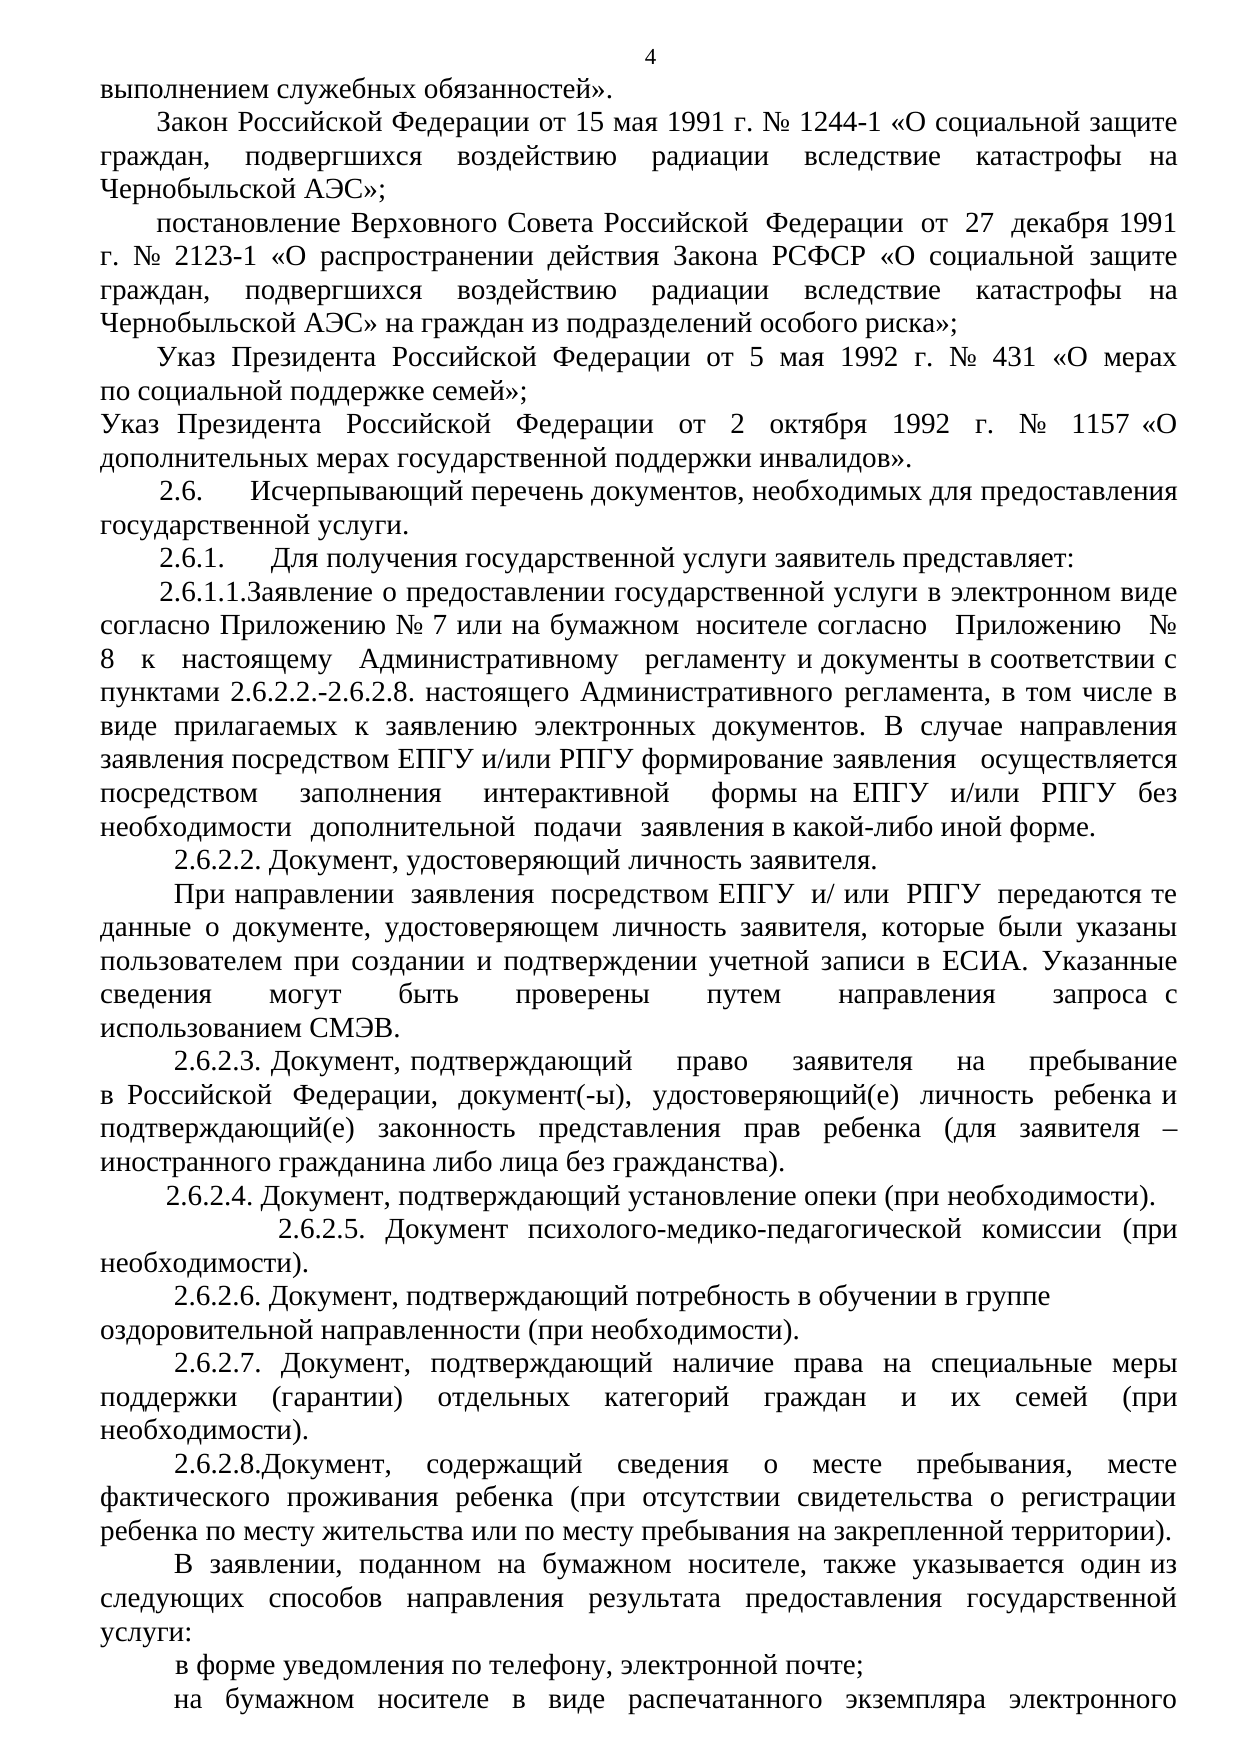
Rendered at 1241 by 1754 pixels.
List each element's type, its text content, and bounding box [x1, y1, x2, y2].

text Указ Президента Российской Федерации от 2 октября 1992 г. № 1157 «О дополнительных мерах государственной поддержки инвалидов». [100, 406, 1177, 473]
list 2.6.2.5. Документ психолого-медико-педагогической комиссии (при необходимости). [100, 1211, 1177, 1278]
subtitle Исчерпывающий перечень документов, необходимых для предоставления государственной услуги. [100, 473, 1177, 540]
list 2.6.2.8.Документ, содержащий сведения о месте пребывания, месте фактического проживания ребенка (при отсутствии свидетельства о регистрации ребенка по месту жительства или по месту пребывания на закрепленной территории). [100, 1446, 1177, 1547]
text Указ Президента Российской Федерации от 5 мая 1992 г. № 431 «О мерах по социальной поддержке семей»; [100, 339, 1177, 406]
text в форме уведомления по телефону, электронной почте; [100, 1647, 1177, 1681]
text Закон Российской Федерации от 15 мая 1991 г. № 1244-1 «О социальной защите граждан, подвергшихся воздействию радиации вследствие катастрофы на Чернобыльской АЭС»; [100, 104, 1177, 205]
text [100, 1681, 1177, 1714]
text При направлении заявления посредством ЕПГУ и/ или РПГУ передаются те данные о документе, удостоверяющем личность заявителя, которые были указаны пользователем при создании и подтверждении учетной записи в ЕСИА. Указанные сведения могут быть проверены путем направления запроса с использованием СМЭВ. [100, 876, 1177, 1043]
list 2.6.2.2. Документ, удостоверяющий личность заявителя. [174, 842, 1177, 876]
list Для получения государственной услуги заявитель представляет: [143, 540, 1177, 574]
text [100, 71, 1177, 104]
text 2.6.2.3. Документ, подтверждающий право заявителя на пребывание в Российской Федерации, документ(-ы), удостоверяющий(е) личность ребенка и подтверждающий(е) законность представления прав ребенка (для заявителя – иностранного гражданина либо лица без гражданства). [100, 1043, 1177, 1178]
list 2.6.2.7. Документ, подтверждающий наличие права на специальные меры поддержки (гарантии) отдельных категорий граждан и их семей (при необходимости). [100, 1345, 1177, 1446]
text В заявлении, поданном на бумажном носителе, также указывается один из следующих способов направления результата предоставления государственной услуги: [100, 1547, 1177, 1647]
list 2.6.2.4. Документ, подтверждающий установление опеки (при необходимости). [100, 1178, 1177, 1211]
list 2.6.1.1.Заявление о предоставлении государственной услуги в электронном виде согласно Приложению № 7 или на бумажном носителе согласно Приложению № 8 к настоящему Административному регламенту и документы в соответствии с пунктами 2.6.2.2.-2.6.2.8. настоящего Административного регламента, в том числе в виде прилагаемых к заявлению электронных документов. В случае направления заявления посредством ЕПГУ и/или РПГУ формирование заявления осуществляется посредством заполнения интерактивной формы на ЕПГУ и/или РПГУ без необходимости дополнительной подачи заявления в какой-либо иной форме. [100, 574, 1177, 842]
list 2.6.2.6. Документ, подтверждающий потребность в обучении в группе оздоровительной направленности (при необходимости). [100, 1278, 1177, 1345]
text постановление Верховного Совета Российской Федерации от 27 декабря 1991 г. № 2123-1 «О распространении действия Закона РСФСР «О социальной защите граждан, подвергшихся воздействию радиации вследствие катастрофы на Чернобыльской АЭС» на граждан из подразделений особого риска»; [100, 205, 1177, 339]
